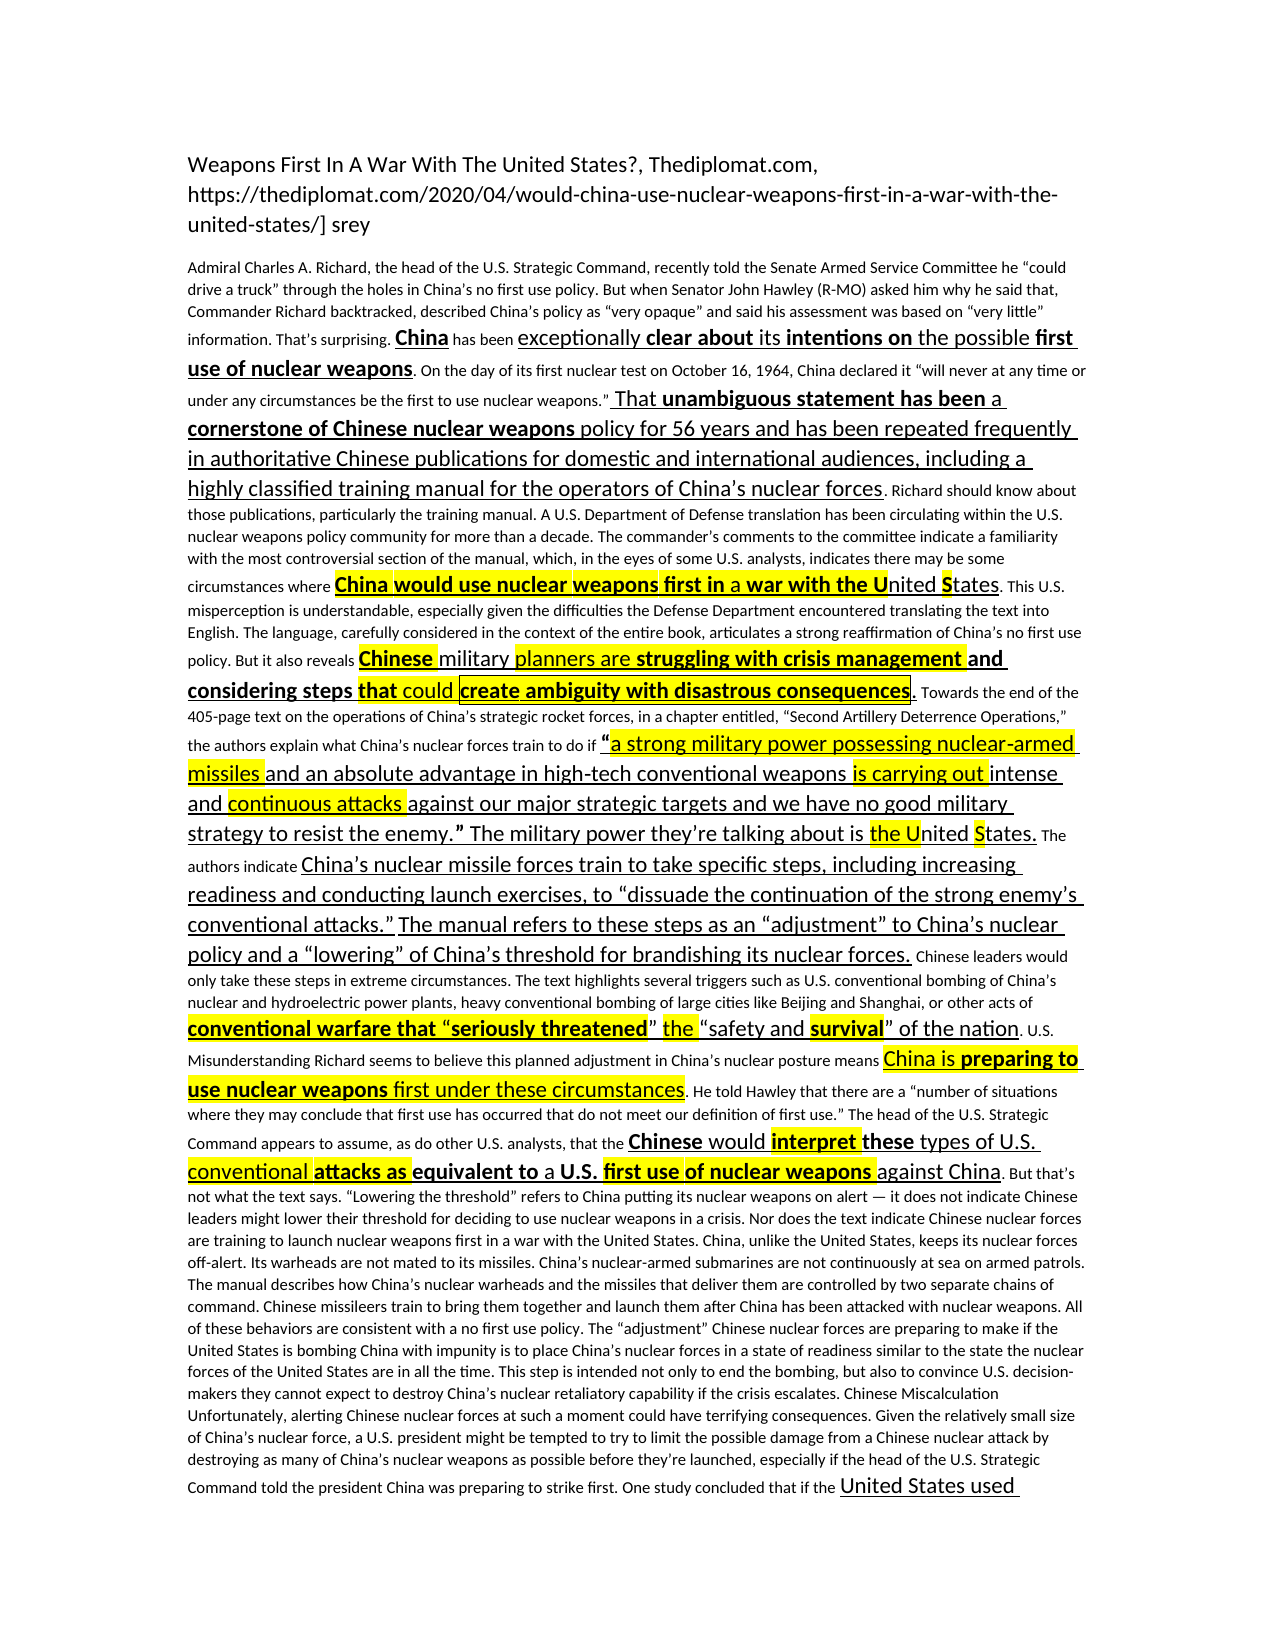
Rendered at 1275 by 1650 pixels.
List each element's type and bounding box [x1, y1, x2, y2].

text [187, 257, 1087, 1500]
text [187, 150, 1087, 238]
